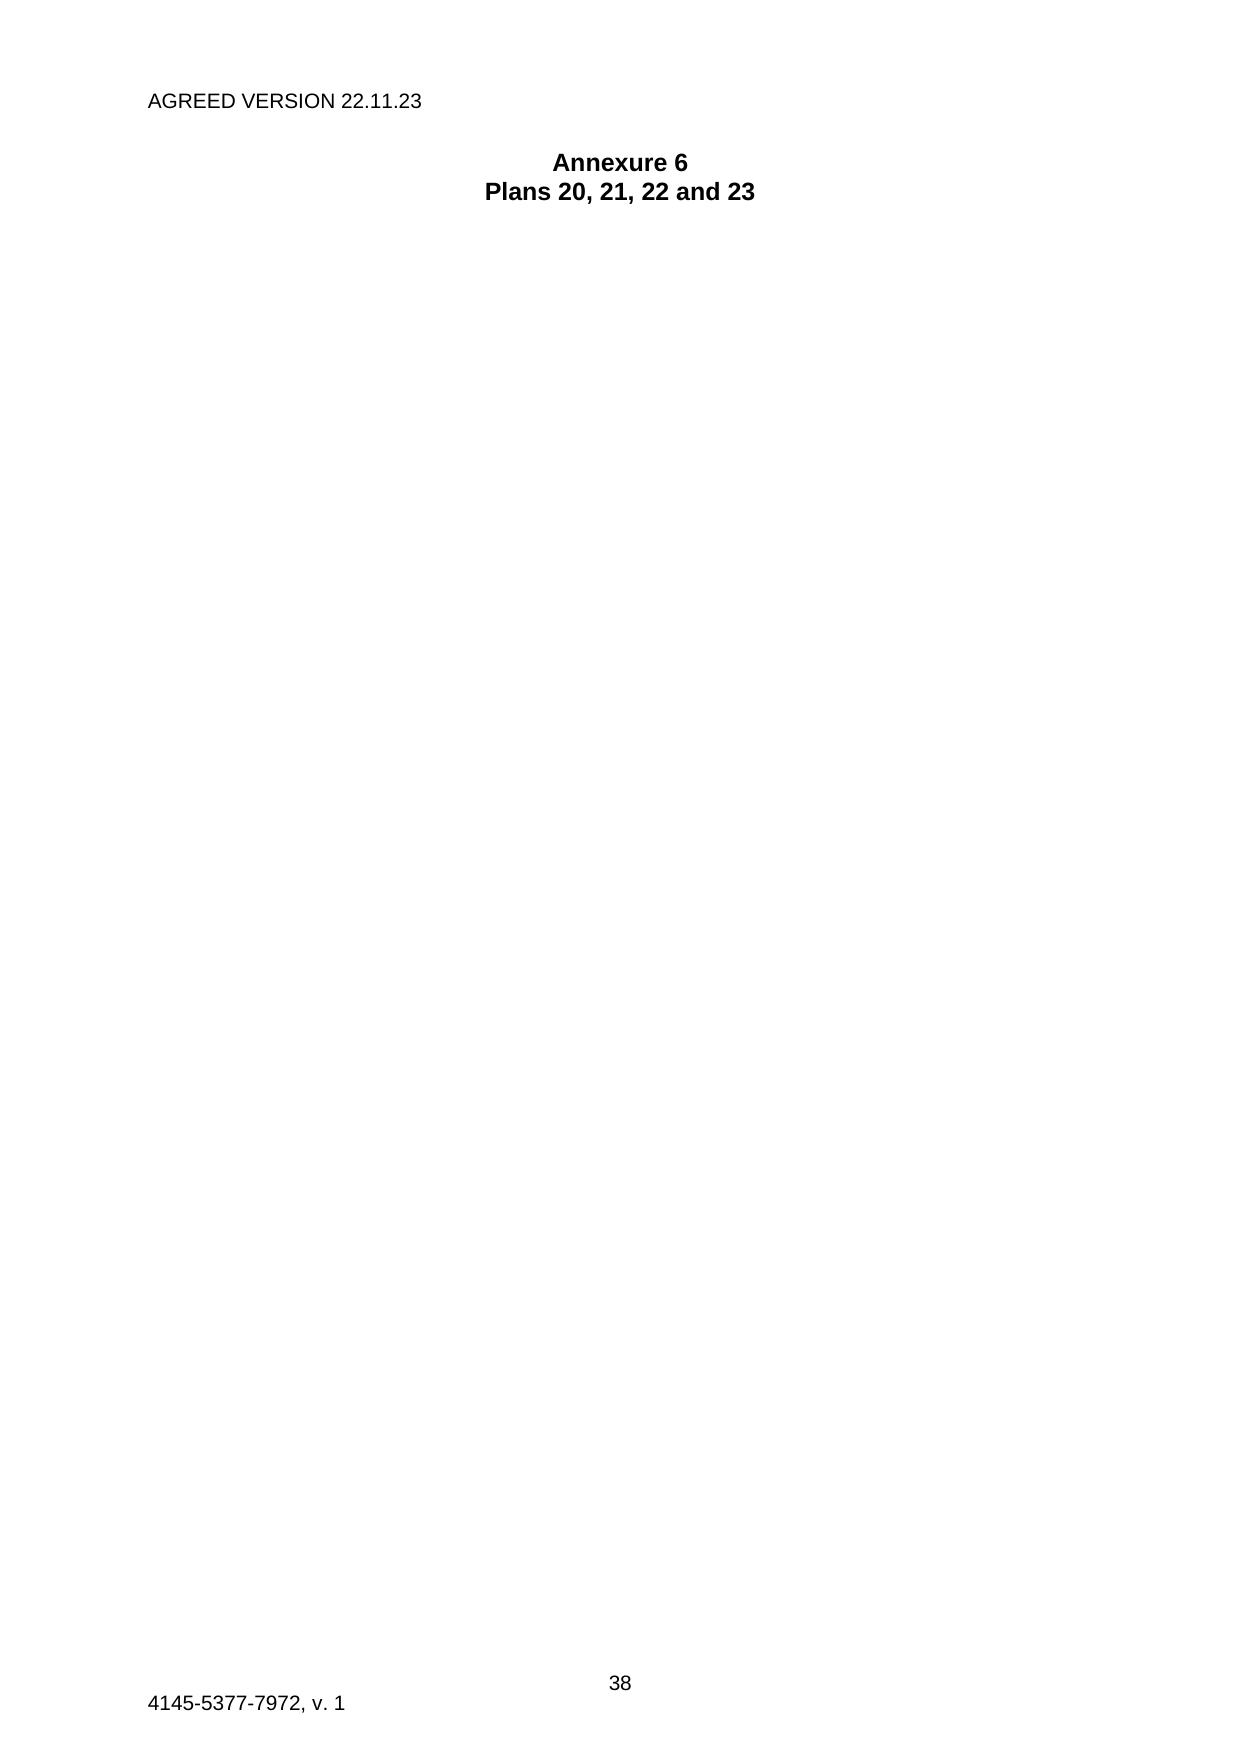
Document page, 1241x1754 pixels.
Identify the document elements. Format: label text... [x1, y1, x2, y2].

list Annexure 6 Plans 20, 21, 22 and 23 [148, 148, 1092, 205]
